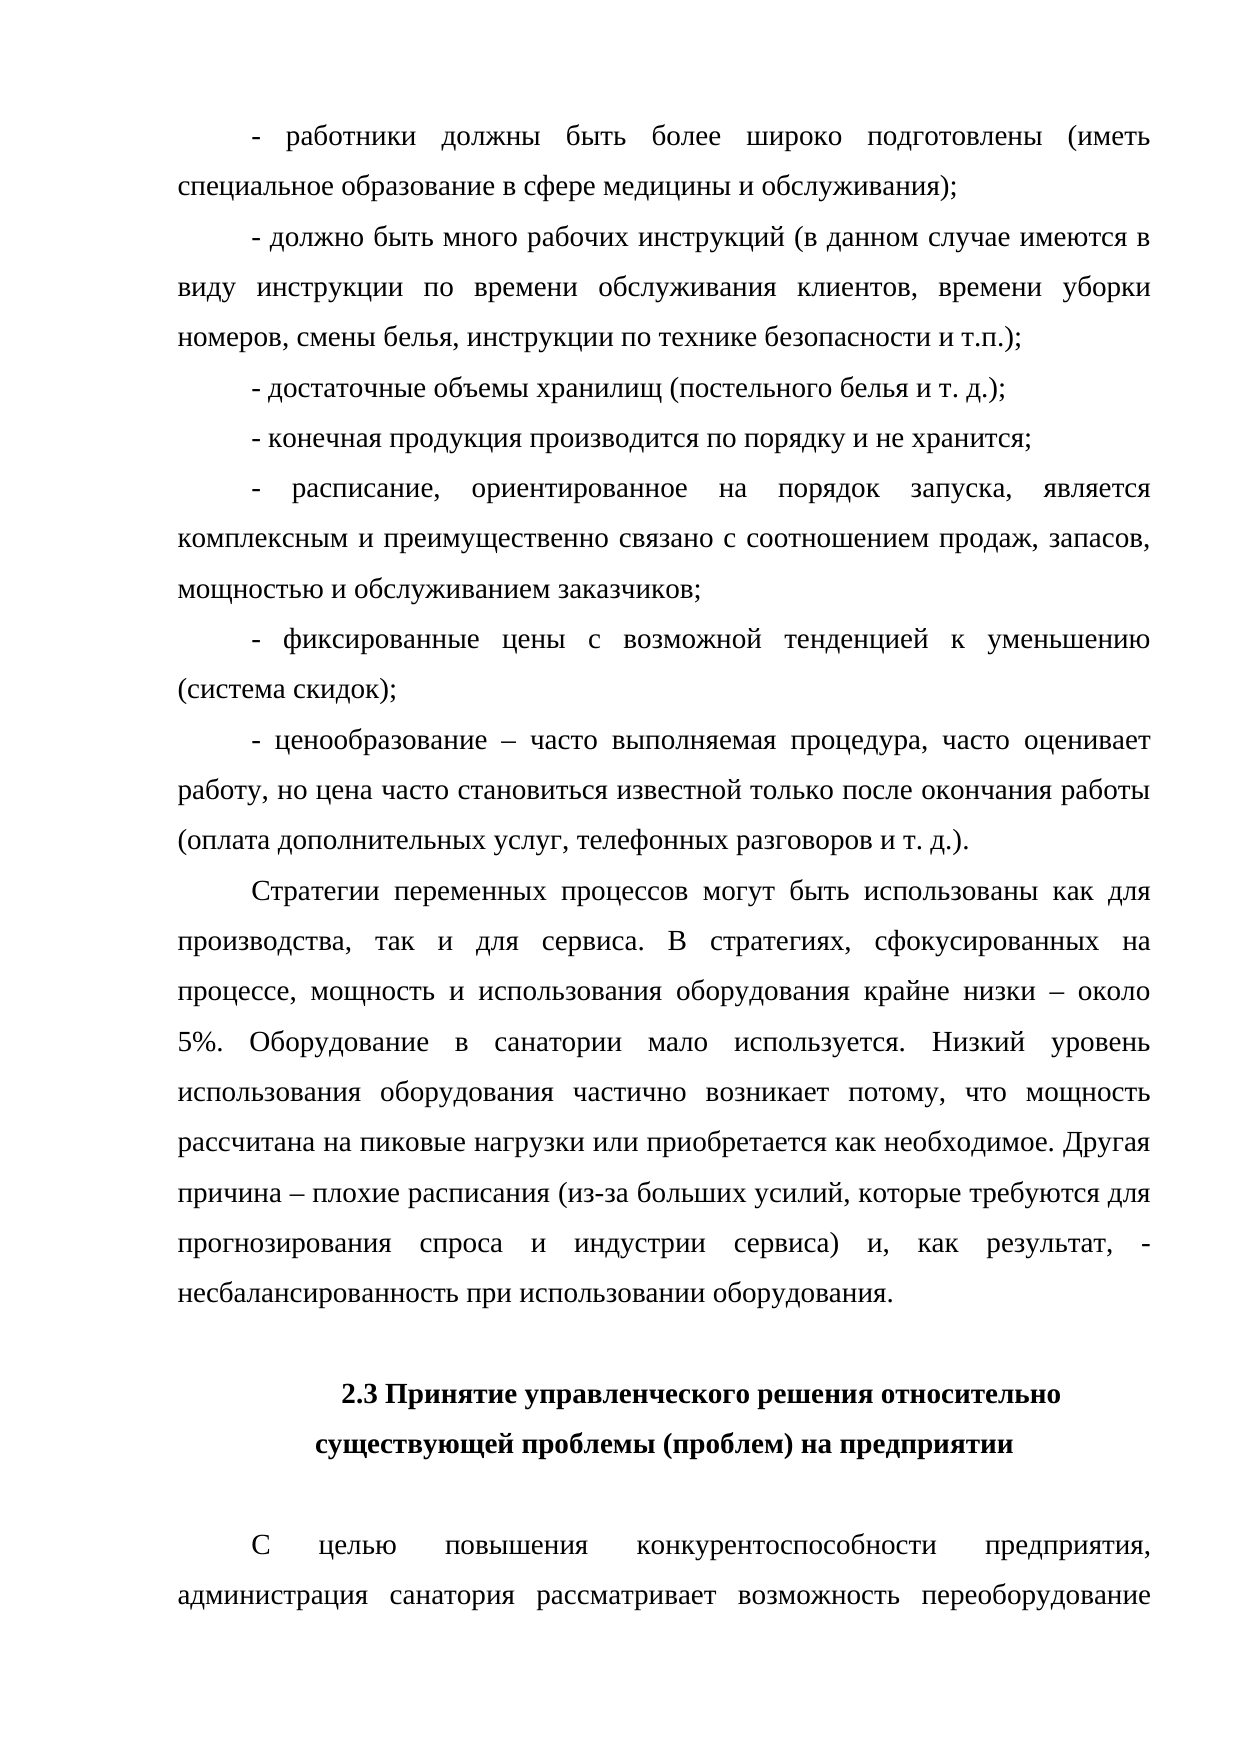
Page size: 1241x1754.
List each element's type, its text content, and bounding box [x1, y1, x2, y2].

text - конечная продукция производится по порядку и не хранится; [177, 420, 1152, 453]
text - работники должны быть более широко подготовлены (иметь специальное образование в сфере медицины и обслуживания); [177, 118, 1152, 202]
text - должно быть много рабочих инструкций (в данном случае имеются в виду инструкции по времени обслуживания клиентов, времени уборки номеров, смены белья, инструкции по технике безопасности и т.п.); [177, 219, 1152, 353]
text - фиксированные цены с возможной тенденцией к уменьшению (система скидок); [177, 621, 1152, 705]
text - достаточные объемы хранилищ (постельного белья и т. д.); [177, 370, 1152, 403]
text Стратегии переменных процессов могут быть использованы как для производства, так и для сервиса. В стратегиях, сфокусированных на процессе, мощность и использования оборудования крайне низки – около 5%. Оборудование в санатории мало используется. Низкий уровень использования оборудования частично возникает потому, что мощность рассчитана на пиковые нагрузки или приобретается как необходимое. Другая причина – плохие расписания (из-за больших усилий, которые требуются для прогнозирования спроса и индустрии сервиса) и, как результат, - несбалансированность при использовании оборудования. [177, 873, 1152, 1309]
text - расписание, ориентированное на порядок запуска, является комплексным и преимущественно связано с соотношением продаж, запасов, мощностью и обслуживанием заказчиков; [177, 470, 1152, 604]
text - ценообразование – часто выполняемая процедура, часто оценивает работу, но цена часто становиться известной только после окончания работы (оплата дополнительных услуг, телефонных разговоров и т. д.). [177, 722, 1152, 856]
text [177, 1527, 1152, 1611]
text 2.3 Принятие управленческого решения относительно существующей проблемы (проблем) на предприятии [177, 1376, 1152, 1460]
